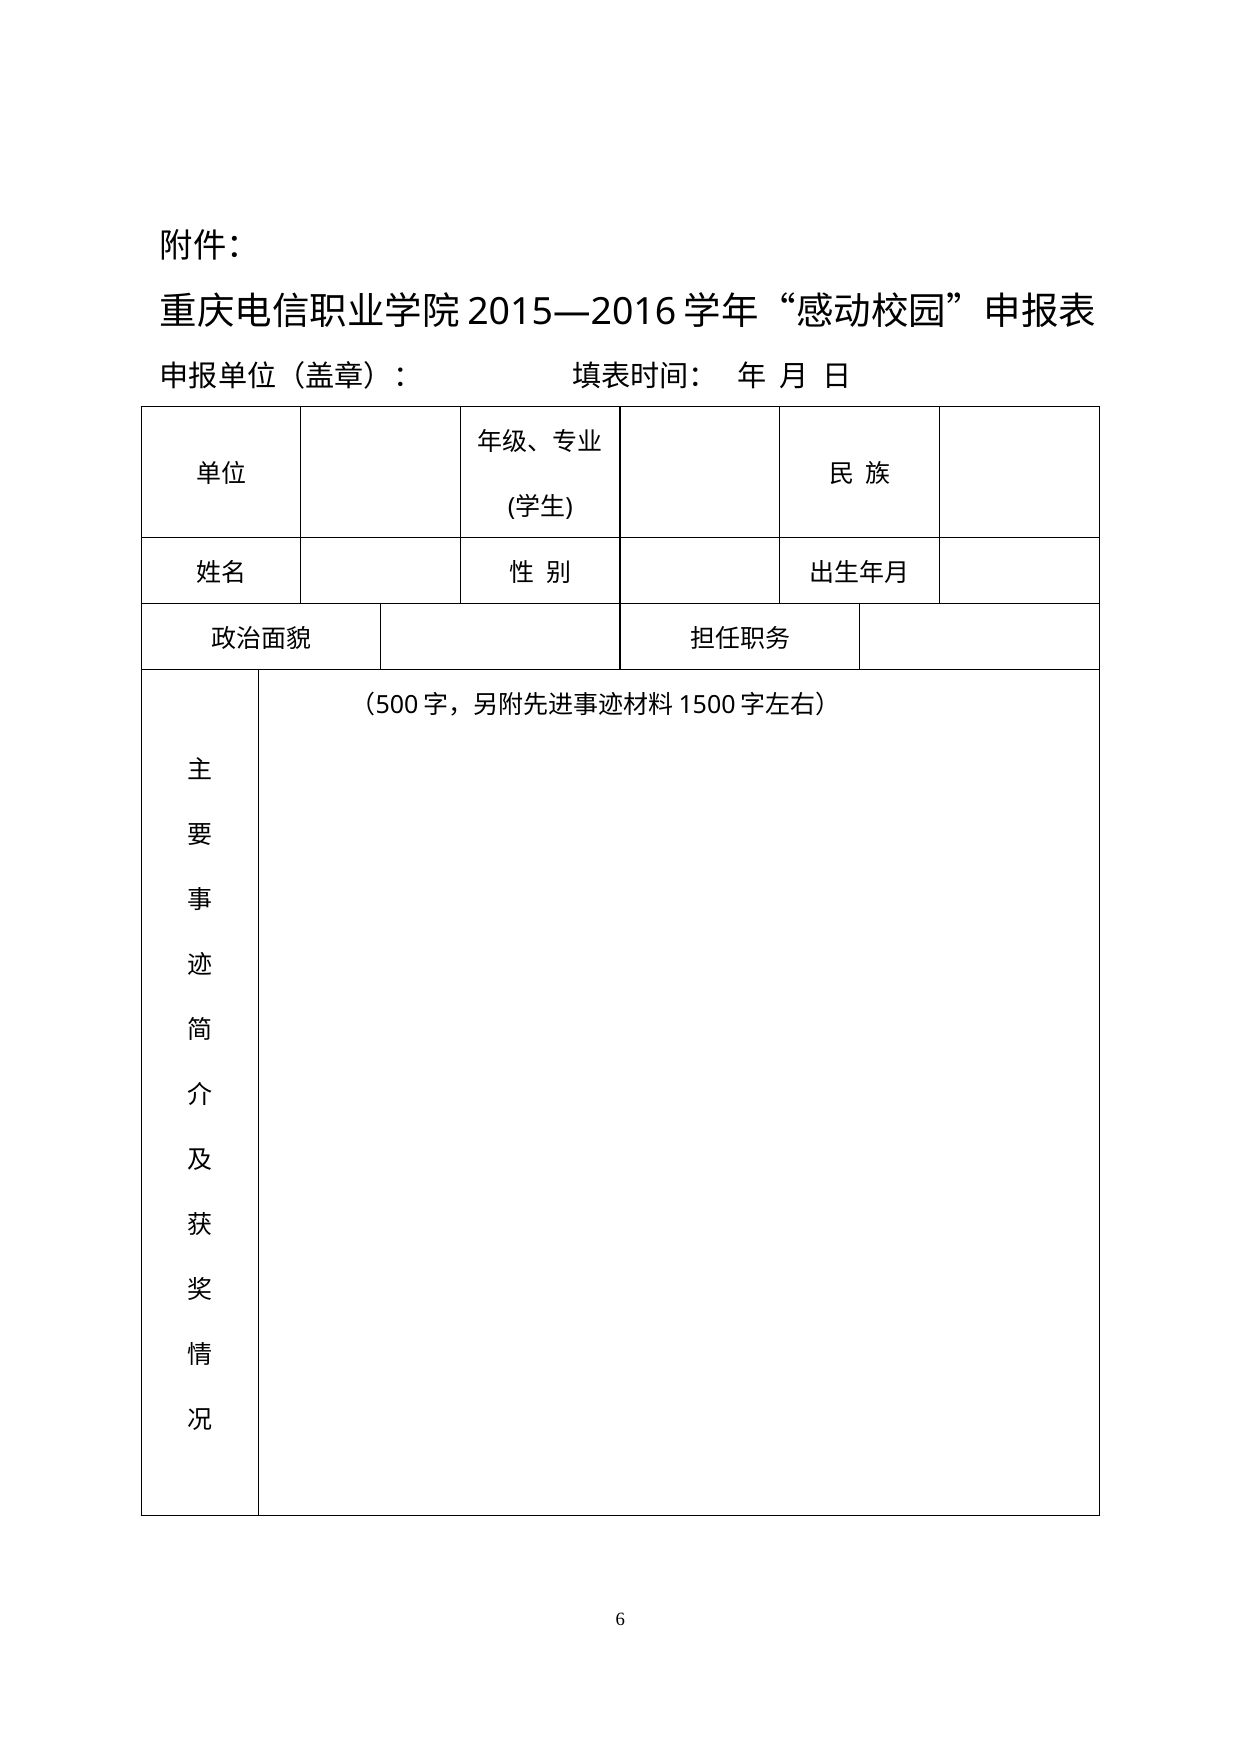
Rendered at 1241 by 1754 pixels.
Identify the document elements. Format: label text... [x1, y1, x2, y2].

table_cell 姓名 [142, 538, 300, 603]
table_cell 性 别 [461, 538, 619, 603]
table_cell [301, 538, 460, 603]
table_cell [142, 670, 258, 1515]
table_header [621, 407, 779, 537]
table_cell [860, 604, 1099, 669]
table_header [301, 407, 460, 537]
table_cell 政治面貌 [142, 604, 380, 669]
table_header 民 族 [780, 407, 939, 537]
text 重庆电信职业学院2015—2016学年“感动校园”申报表 [159, 276, 1153, 341]
table_header 年级、专业 (学生) [461, 407, 619, 537]
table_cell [259, 670, 1099, 1515]
table_cell 出生年月 [780, 538, 939, 603]
text 附件： [159, 211, 1081, 276]
table_cell [381, 604, 619, 669]
table_cell [940, 538, 1099, 603]
text 申报单位（盖章）： 填表时间： 年 月 日 [159, 341, 1081, 406]
table_header [940, 407, 1099, 537]
table_cell [621, 538, 779, 603]
table_header 单位 [142, 407, 300, 537]
table_cell 担任职务 [621, 604, 859, 669]
